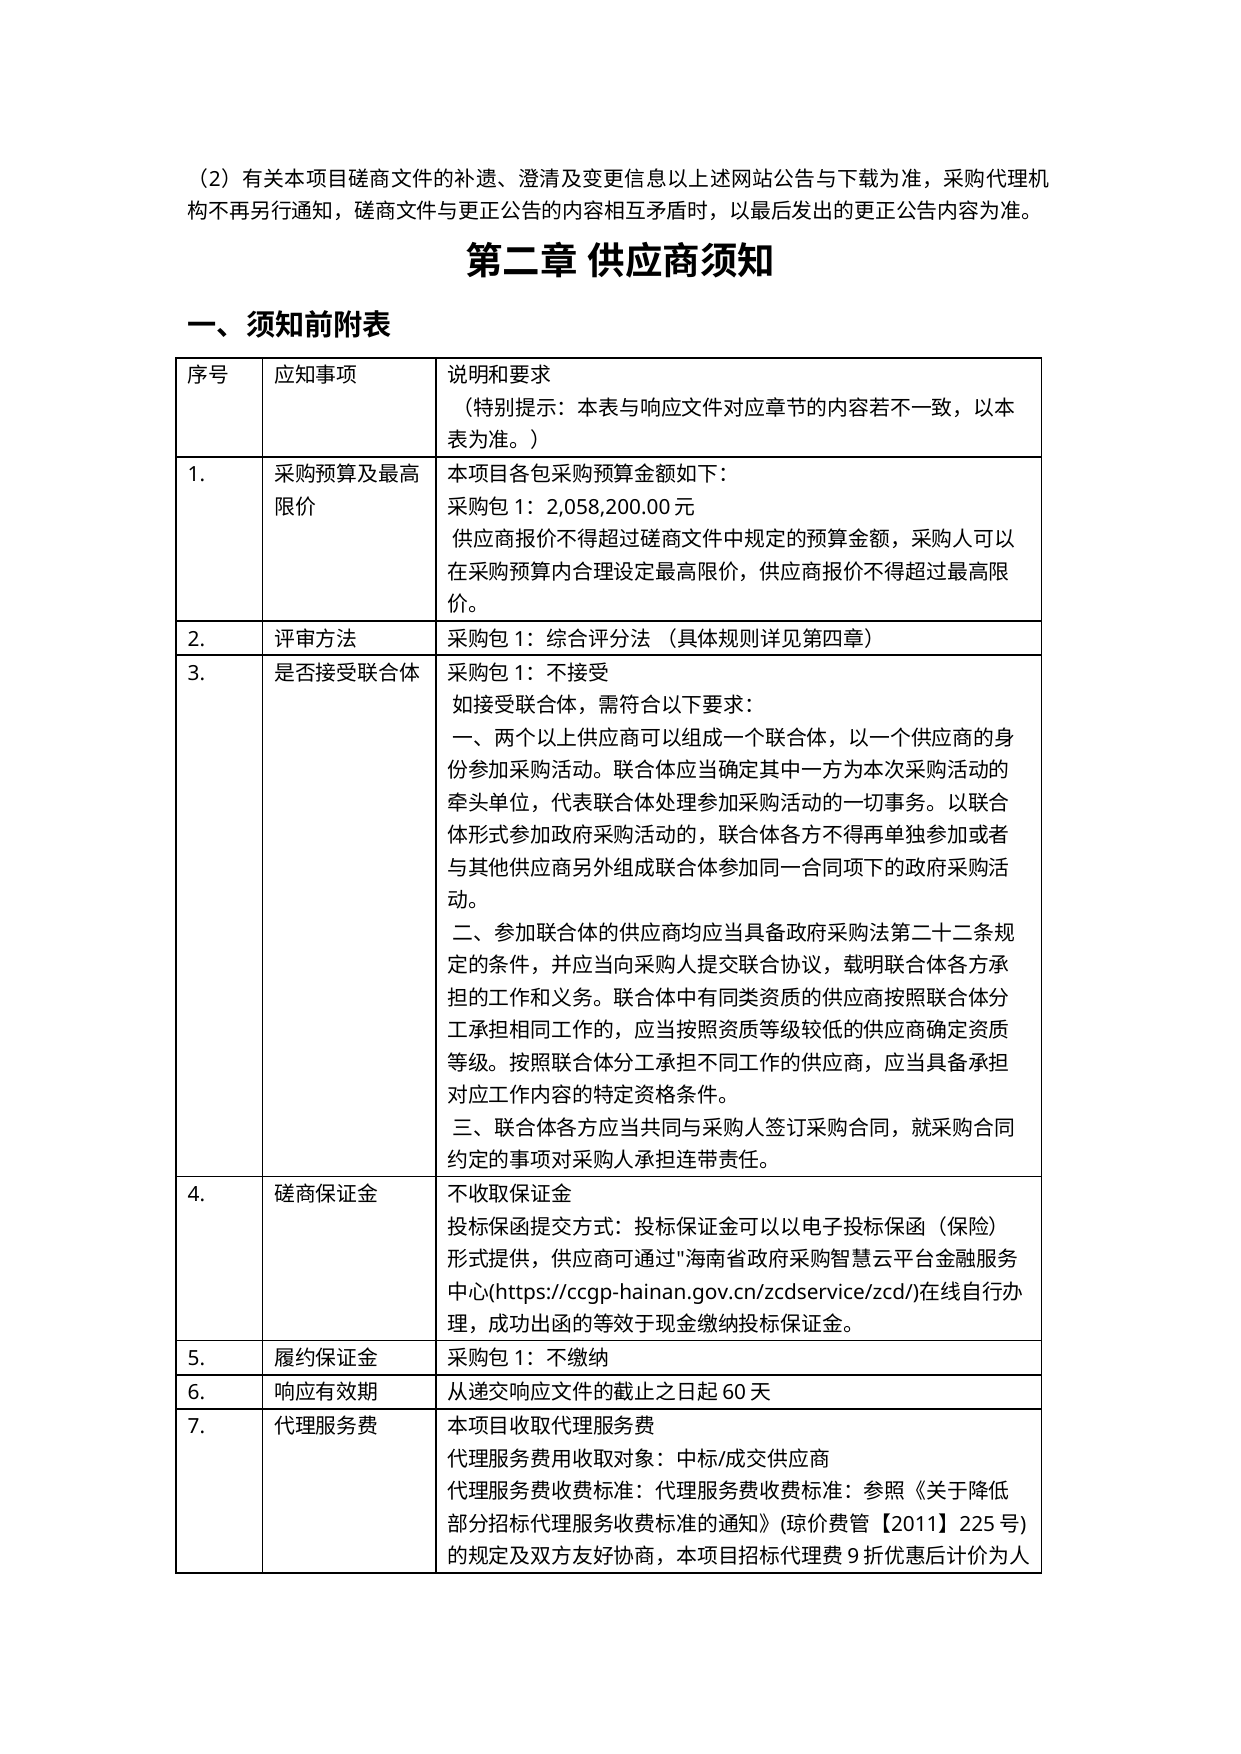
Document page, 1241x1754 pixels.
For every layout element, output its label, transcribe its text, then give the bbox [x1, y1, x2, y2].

table_cell 7. [177, 1410, 262, 1572]
table_cell 代理服务费 [263, 1410, 435, 1572]
table_cell 履约保证金 [263, 1341, 435, 1374]
table_cell 1. [177, 458, 262, 620]
table_cell 采购包1：不缴纳 [437, 1341, 1041, 1374]
table_cell 采购包1：不接受 如接受联合体，需符合以下要求： 一、两个以上供应商可以组成一个联合体，以一个供应商的身份参加采购活动。联合体应当确定其中一方为本次采购活动的牵头单位，代表联合体处理参加采购活动的一切事务。以联合体形式参加政府采购活动的，联合体各方不得再单独参加或者与其他供应商另外组成联合体参加同一合同项下的政府采购活动。 二、参加联合体的供应商均应当具备政府采购法第二十二条规定的条件，并应当向采购人提交联合协议，载明联合体各方承担的工作和义务。联合体中有同类资质的供应商按照联合体分工承担相同工作的，应当按照资质等级较低的供应商确定资质等级。按照联合体分工承担不同工作的供应商，应当具备承担对应工作内容的特定资格条件。 三、联合体各方应当共同与采购人签订采购合同，就采购合同约定的事项对采购人承担连带责任。 [437, 656, 1041, 1176]
table_header 应知事项 [263, 359, 435, 456]
text （2）有关本项目磋商文件的补遗、澄清及变更信息以上述网站公告与下载为准，采购代理机构不再另行通知，磋商文件与更正公告的内容相互矛盾时，以最后发出的更正公告内容为准。 [187, 162, 1053, 227]
table_cell 不收取保证金 投标保函提交方式：投标保证金可以以电子投标保函（保险）形式提供，供应商可通过"海南省政府采购智慧云平台金融服务中心(https://ccgp-hainan.gov.cn/zcdservice/zcd/)在线自行办理，成功出函的等效于现金缴纳投标保证金。 [437, 1177, 1041, 1340]
table_cell 采购预算及最高限价 [263, 458, 435, 620]
table_cell 5. [177, 1341, 262, 1374]
table_cell 3. [177, 656, 262, 1176]
table_cell 2. [177, 622, 262, 654]
table_header 说明和要求 （特别提示：本表与响应文件对应章节的内容若不一致，以本表为准。） [437, 359, 1041, 456]
table_cell 响应有效期 [263, 1376, 435, 1408]
table_cell 从递交响应文件的截止之日起60天 [437, 1376, 1041, 1408]
table_cell 本项目各包采购预算金额如下： 采购包1：2,058,200.00元 供应商报价不得超过磋商文件中规定的预算金额，采购人可以在采购预算内合理设定最高限价，供应商报价不得超过最高限价。 [437, 458, 1041, 620]
table_cell 是否接受联合体 [263, 656, 435, 1176]
text 第二章 供应商须知 [187, 227, 1053, 292]
table_cell 评审方法 [263, 622, 435, 654]
table_header 序号 [177, 359, 262, 456]
table_cell 磋商保证金 [263, 1177, 435, 1340]
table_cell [437, 1410, 1041, 1572]
text 一、须知前附表 [187, 292, 1053, 357]
table_cell 4. [177, 1177, 262, 1340]
table_cell 采购包1：综合评分法 （具体规则详见第四章） [437, 622, 1041, 654]
table_cell 6. [177, 1376, 262, 1408]
